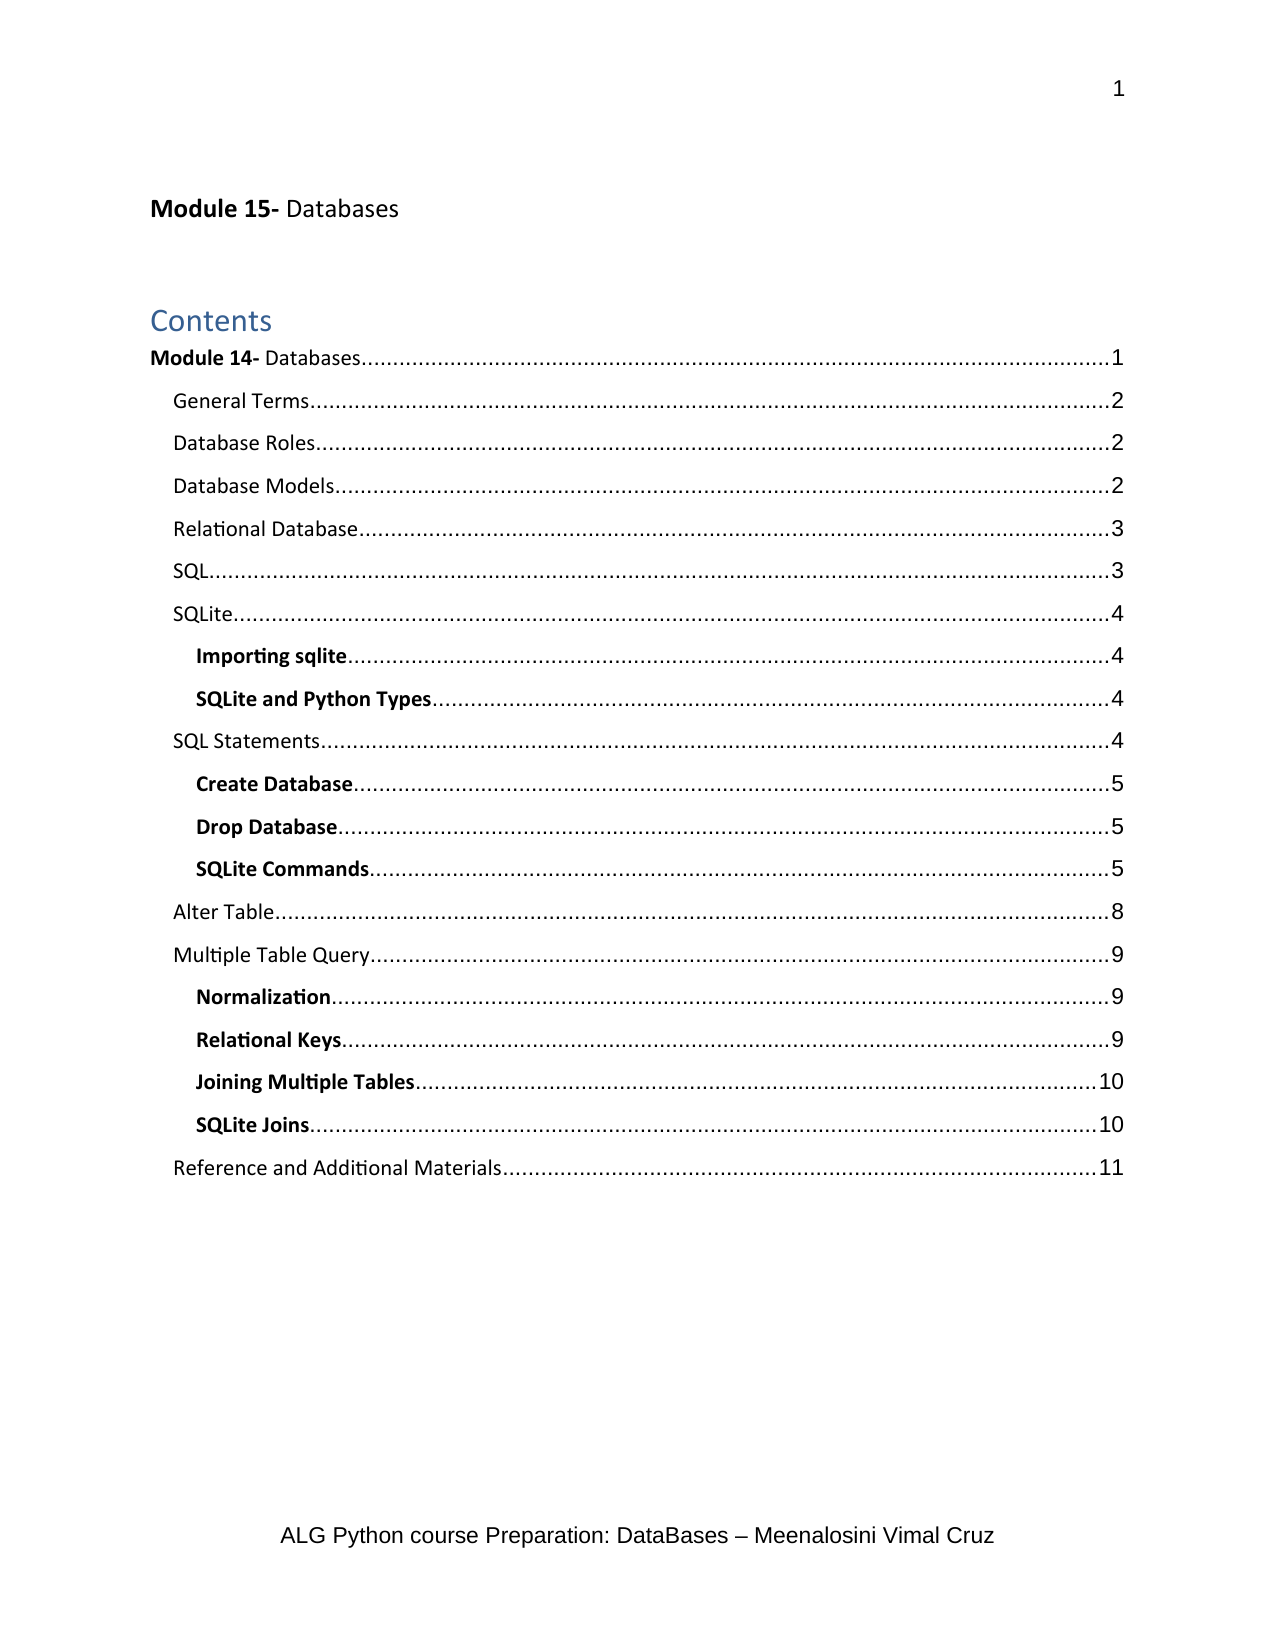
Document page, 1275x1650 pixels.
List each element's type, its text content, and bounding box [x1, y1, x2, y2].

subtitle Module 15- Databases [150, 192, 1125, 225]
